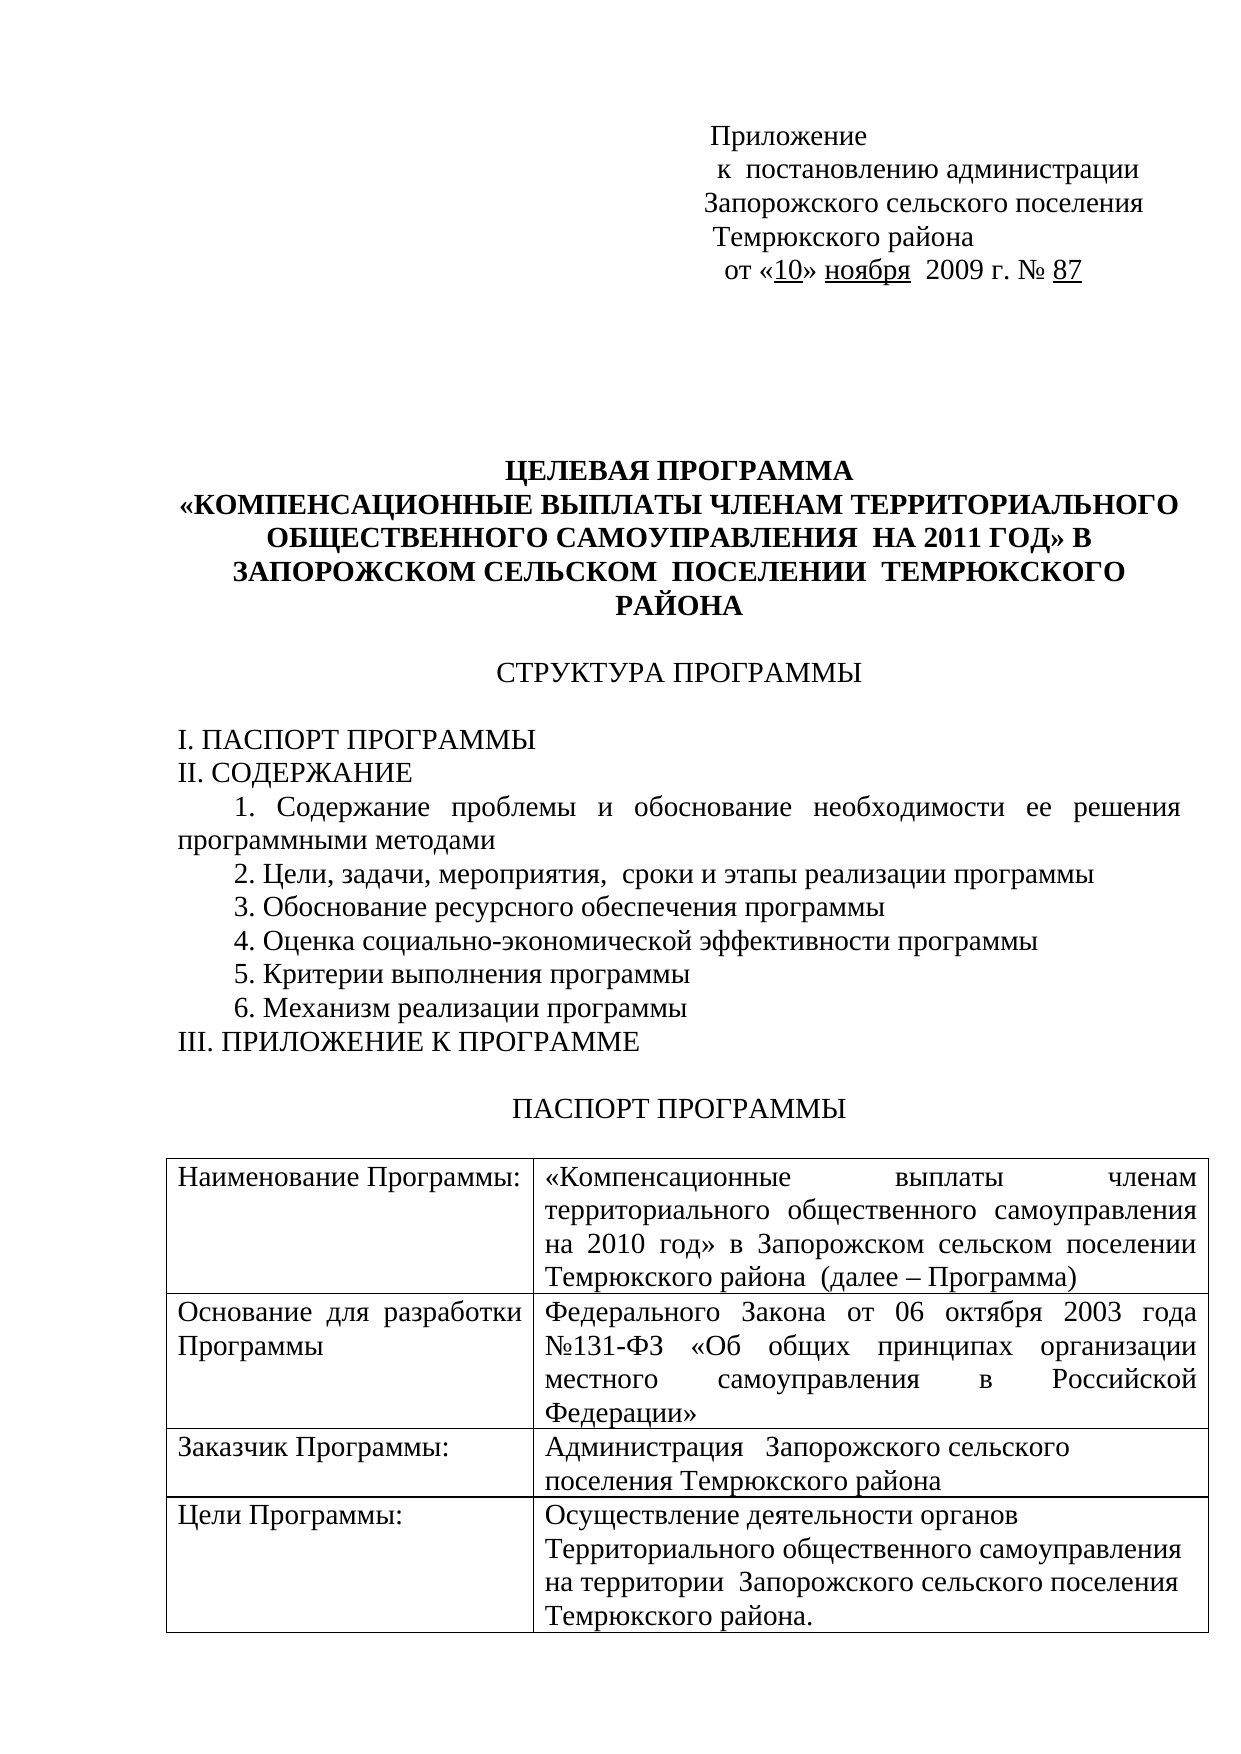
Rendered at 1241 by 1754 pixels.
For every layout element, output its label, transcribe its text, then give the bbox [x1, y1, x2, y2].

text ПАСПОРТ ПРОГРАММЫ [177, 1091, 1181, 1124]
text 1. Содержание проблемы и обоснование необходимости ее решения программными методами [177, 789, 1181, 856]
text ПАСПОРТ ПРОГРАММЫ [177, 722, 1181, 755]
table_cell Цели Программы: [167, 1498, 533, 1632]
title «КОМПЕНСАЦИОННЫЕ ВЫПЛАТЫ ЧЛЕНАМ ТЕРРИТОРИАЛЬНОГО ОБЩЕСТВЕННОГО САМОУПРАВЛЕНИЯ НА 2011 ГОД» В ЗАПОРОЖСКОМ СЕЛЬСКОМ ПОСЕЛЕНИИ ТЕМРЮКСКОГО РАЙОНА [177, 487, 1181, 621]
table_cell Основание для разработки Программы [167, 1294, 533, 1428]
text 4. Оценка социально-экономической эффективности программы [177, 923, 1181, 957]
text СТРУКТУРА ПРОГРАММЫ [177, 655, 1181, 688]
table_header «Компенсационные выплаты членам территориального общественного самоуправления на 2010 год» в Запорожском сельском поселении Темрюкского района (далее – Программа) [534, 1159, 1208, 1293]
title Приложение [177, 118, 1181, 152]
title Запорожского сельского поселения [177, 185, 1181, 219]
table_cell Осуществление деятельности органов Территориального общественного самоуправления на территории Запорожского сельского поселения Темрюкского района. [534, 1498, 1208, 1632]
text 2. Цели, задачи, мероприятия, сроки и этапы реализации программы [177, 856, 1181, 889]
title от «10» ноября 2009 г. № 87 [177, 252, 1181, 286]
text 3. Обоснование ресурсного обеспечения программы [177, 889, 1181, 923]
table_header Наименование Программы: [167, 1159, 533, 1293]
title ЦЕЛЕВАЯ ПРОГРАММА [177, 453, 1181, 487]
table_cell Администрация Запорожского сельского поселения Темрюкского района [534, 1429, 1208, 1496]
title к постановлению администрации [177, 152, 1181, 185]
text III. ПРИЛОЖЕНИЕ К ПРОГРАММЕ [177, 1024, 1181, 1057]
text 5. Критерии выполнения программы [177, 957, 1181, 990]
table_cell Заказчик Программы: [167, 1429, 533, 1496]
table_cell Федерального Закона от 06 октября 2003 года №131-ФЗ «Об общих принципах организации местного самоуправления в Российской Федерации» [534, 1294, 1208, 1428]
text II. СОДЕРЖАНИЕ [177, 755, 1181, 789]
text 6. Механизм реализации программы [177, 990, 1181, 1024]
title Темрюкского района [177, 219, 1181, 252]
